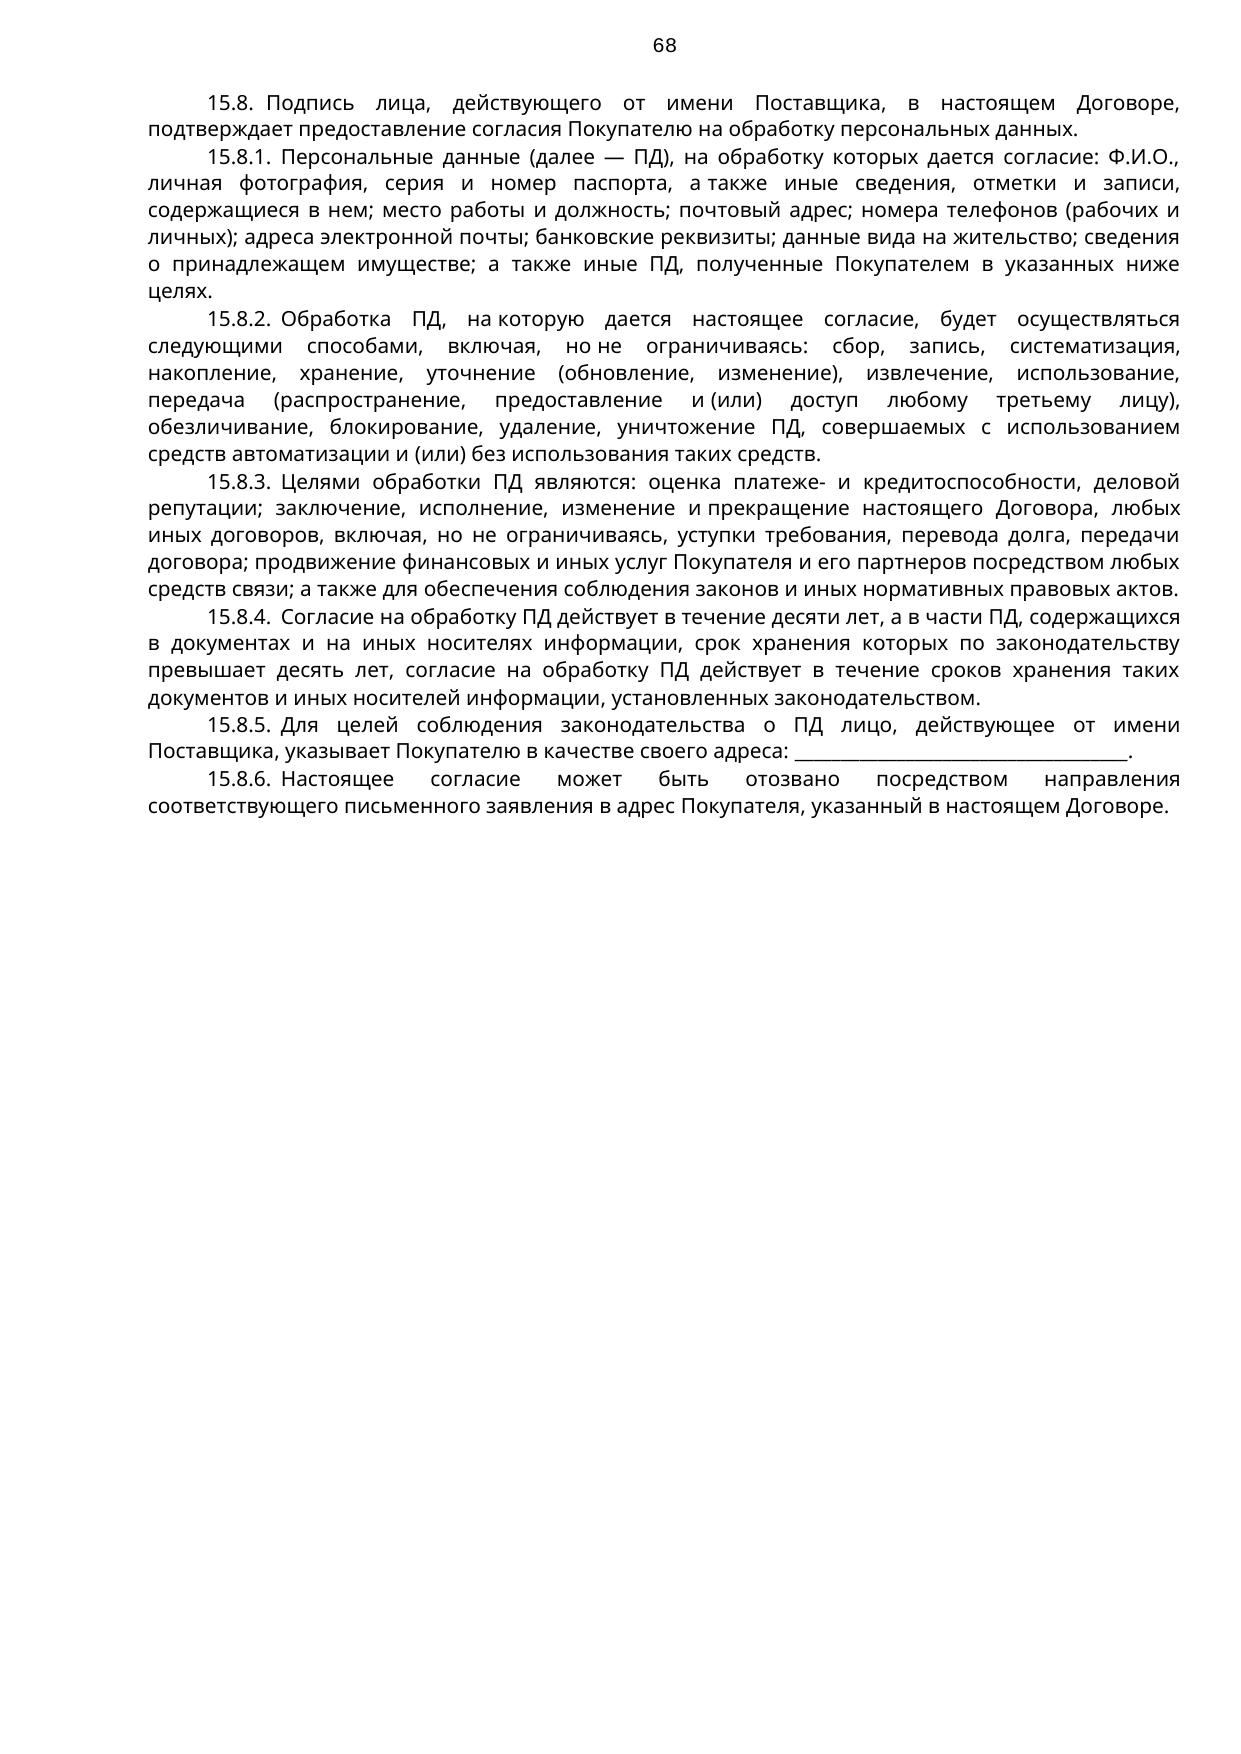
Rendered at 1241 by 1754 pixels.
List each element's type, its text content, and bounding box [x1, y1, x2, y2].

list Для целей соблюдения законодательства о ПД лицо, действующее от имени Поставщика, указывает Покупателю в качестве своего адреса: . [148, 711, 1181, 765]
list Персональные данные (далее — ПД), на обработку которых дается согласие: Ф.И.О., личная фотография, серия и номер паспорта, а также иные сведения, отметки и записи, содержащиеся в нем; место работы и должность; почтовый адрес; номера телефонов (рабочих и личных); адреса электронной почты; банковские реквизиты; данные вида на жительство; сведения о принадлежащем имуществе; а также иные ПД, полученные Покупателем в указанных ниже целях. [148, 143, 1181, 305]
list Подпись лица, действующего от имени Поставщика, в настоящем Договоре, подтверждает предоставление согласия Покупателю на обработку персональных данных. [148, 89, 1181, 143]
list Настоящее согласие может быть отозвано посредством направления соответствующего письменного заявления в адрес Покупателя, указанный в настоящем Договоре. [148, 765, 1181, 819]
list Целями обработки ПД являются: оценка платеже- и кредитоспособности, деловой репутации; заключение, исполнение, изменение и прекращение настоящего Договора, любых иных договоров, включая, но не ограничиваясь, уступки требования, перевода долга, передачи договора; продвижение финансовых и иных услуг Покупателя и его партнеров посредством любых средств связи; а также для обеспечения соблюдения законов и иных нормативных правовых актов. [148, 467, 1181, 603]
list Согласие на обработку ПД действует в течение десяти лет, а в части ПД, содержащихся в документах и на иных носителях информации, срок хранения которых по законодательству превышает десять лет, согласие на обработку ПД действует в течение сроков хранения таких документов и иных носителей информации, установленных законодательством. [148, 603, 1181, 711]
list Обработка ПД, на которую дается настоящее согласие, будет осуществляться следующими способами, включая, но не ограничиваясь: сбор, запись, систематизация, накопление, хранение, уточнение (обновление, изменение), извлечение, использование, передача (распространение, предоставление и (или) доступ любому третьему лицу), обезличивание, блокирование, удаление, уничтожение ПД, совершаемых с использованием средств автоматизации и (или) без использования таких средств. [148, 305, 1181, 467]
